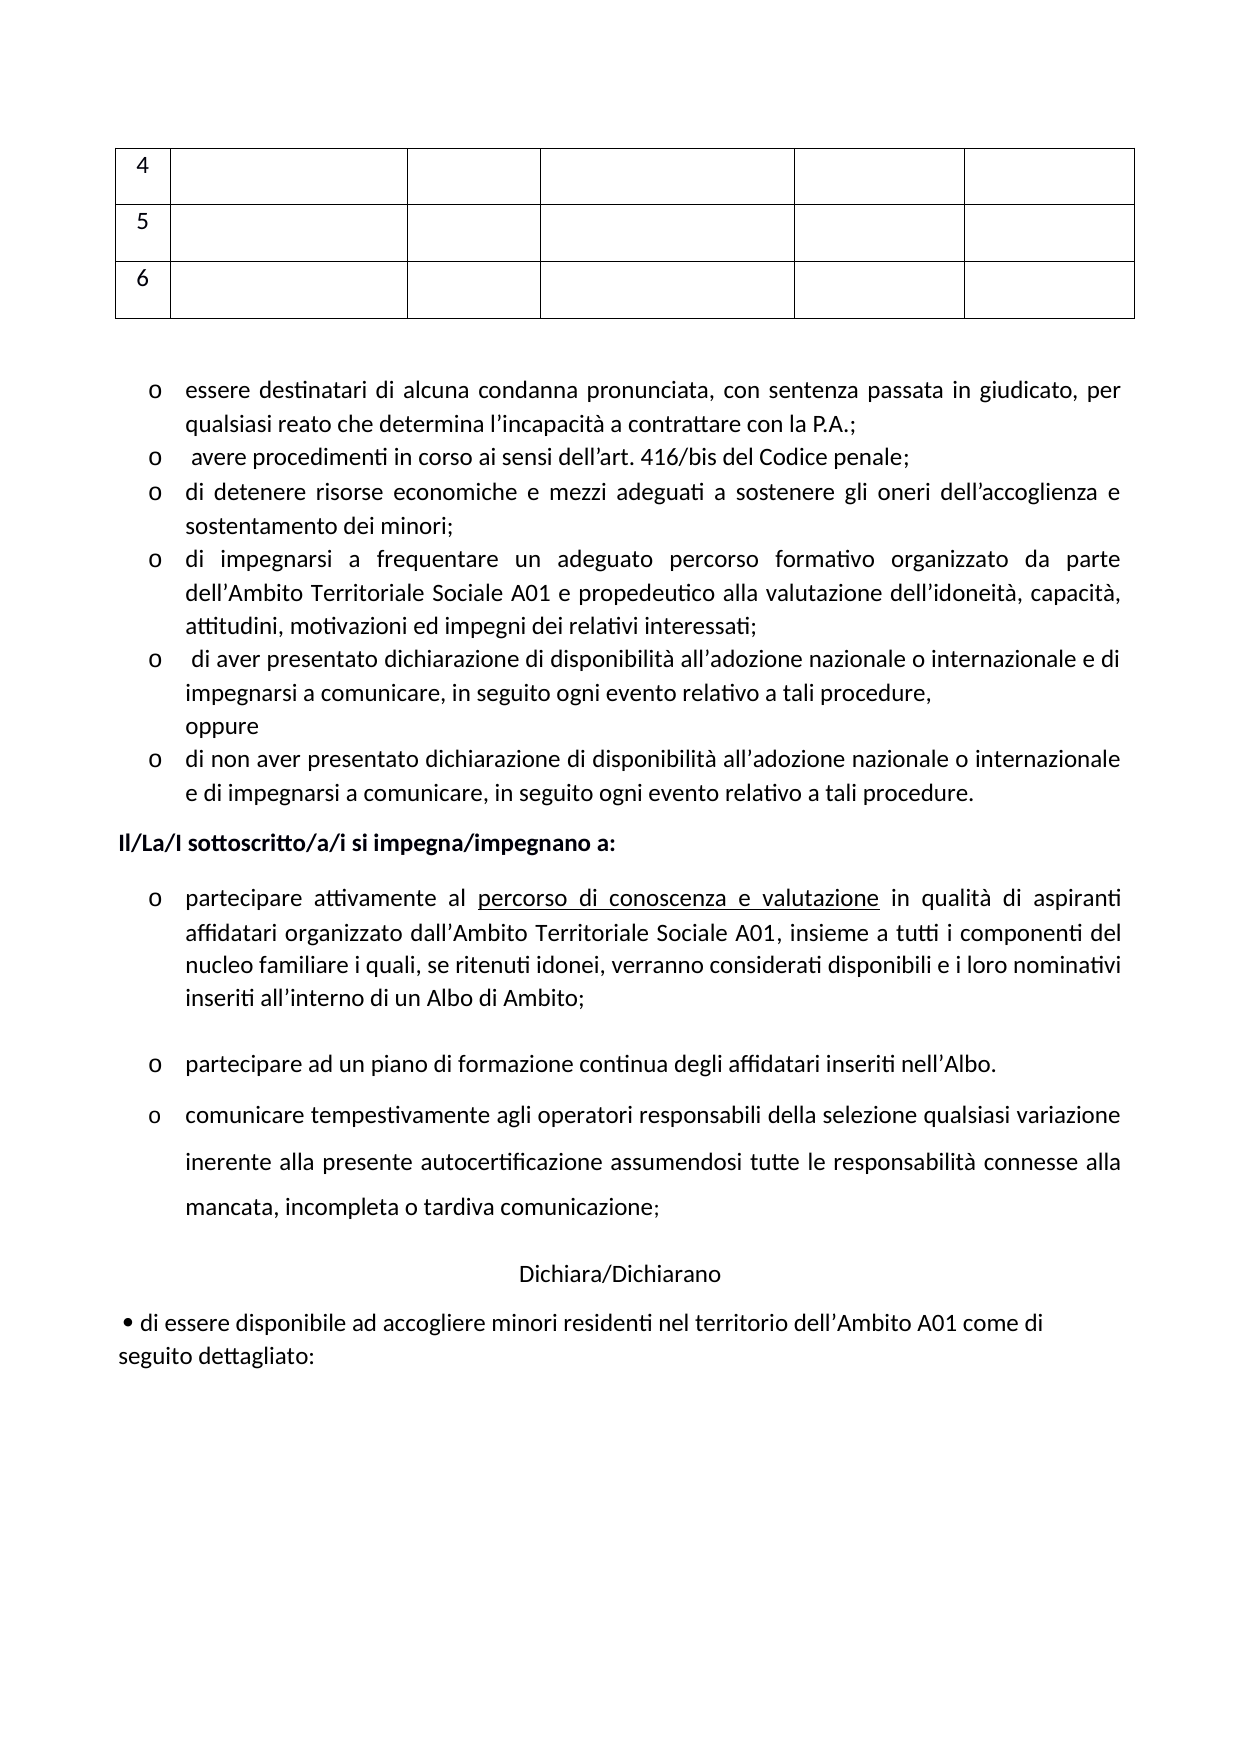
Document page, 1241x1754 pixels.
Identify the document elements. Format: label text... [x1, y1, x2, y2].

table_cell 6 [116, 262, 170, 318]
table_cell [795, 149, 964, 204]
table_cell [408, 205, 540, 261]
list di impegnarsi a frequentare un adeguato percorso formativo organizzato da parte dell’Ambito Territoriale Sociale A01 e propedeutico alla valutazione dell’idoneità, capacità, attitudini, motivazioni ed impegni dei relativi interessati; [148, 543, 1122, 641]
table_cell [795, 262, 964, 318]
list partecipare attivamente al percorso di conoscenza e valutazione in qualità di aspiranti affidatari organizzato dall’Ambito Territoriale Sociale A01, insieme a tutti i componenti del nucleo familiare i quali, se ritenuti idonei, verranno considerati disponibili e i loro nominativi inseriti all’interno di un Albo di Ambito; [148, 882, 1122, 1013]
table_cell [171, 149, 407, 204]
list di detenere risorse economiche e mezzi adeguati a sostenere gli oneri dell’accoglienza e sostentamento dei minori; [148, 476, 1122, 541]
table_cell [965, 205, 1134, 261]
text di essere disponibile ad accogliere minori residenti nel territorio dell’Ambito A01 come di seguito dettagliato: [118, 1307, 1122, 1371]
table_cell [541, 205, 794, 261]
table_cell [541, 149, 794, 204]
table_cell [541, 262, 794, 318]
table_cell [965, 262, 1134, 318]
text Il/La/I sottoscritto/a/i si impegna/impegnano a: [118, 827, 1122, 857]
table_cell 5 [116, 205, 170, 261]
list di aver presentato dichiarazione di disponibilità all’adozione nazionale o internazionale e di impegnarsi a comunicare, in seguito ogni evento relativo a tali procedure, [148, 643, 1122, 708]
list partecipare ad un piano di formazione continua degli affidatari inseriti nell’Albo. [148, 1048, 1122, 1080]
list oppure [185, 710, 1122, 741]
text Dichiara/Dichiarano [118, 1258, 1122, 1288]
table_cell [171, 262, 407, 318]
table_cell [408, 149, 540, 204]
list comunicare tempestivamente agli operatori responsabili della selezione qualsiasi variazione inerente alla presente autocertificazione assumendosi tutte le responsabilità connesse alla mancata, incompleta o tardiva comunicazione; [148, 1099, 1122, 1222]
table_cell [965, 149, 1134, 204]
list essere destinatari di alcuna condanna pronunciata, con sentenza passata in giudicato, per qualsiasi reato che determina l’incapacità a contrattare con la P.A.; [148, 374, 1122, 439]
list di non aver presentato dichiarazione di disponibilità all’adozione nazionale o internazionale e di impegnarsi a comunicare, in seguito ogni evento relativo a tali procedure. [148, 743, 1122, 808]
table_cell 4 [116, 149, 170, 204]
table_cell [171, 205, 407, 261]
table_cell [408, 262, 540, 318]
table_cell [795, 205, 964, 261]
list avere procedimenti in corso ai sensi dell’art. 416/bis del Codice penale; [148, 442, 1122, 473]
